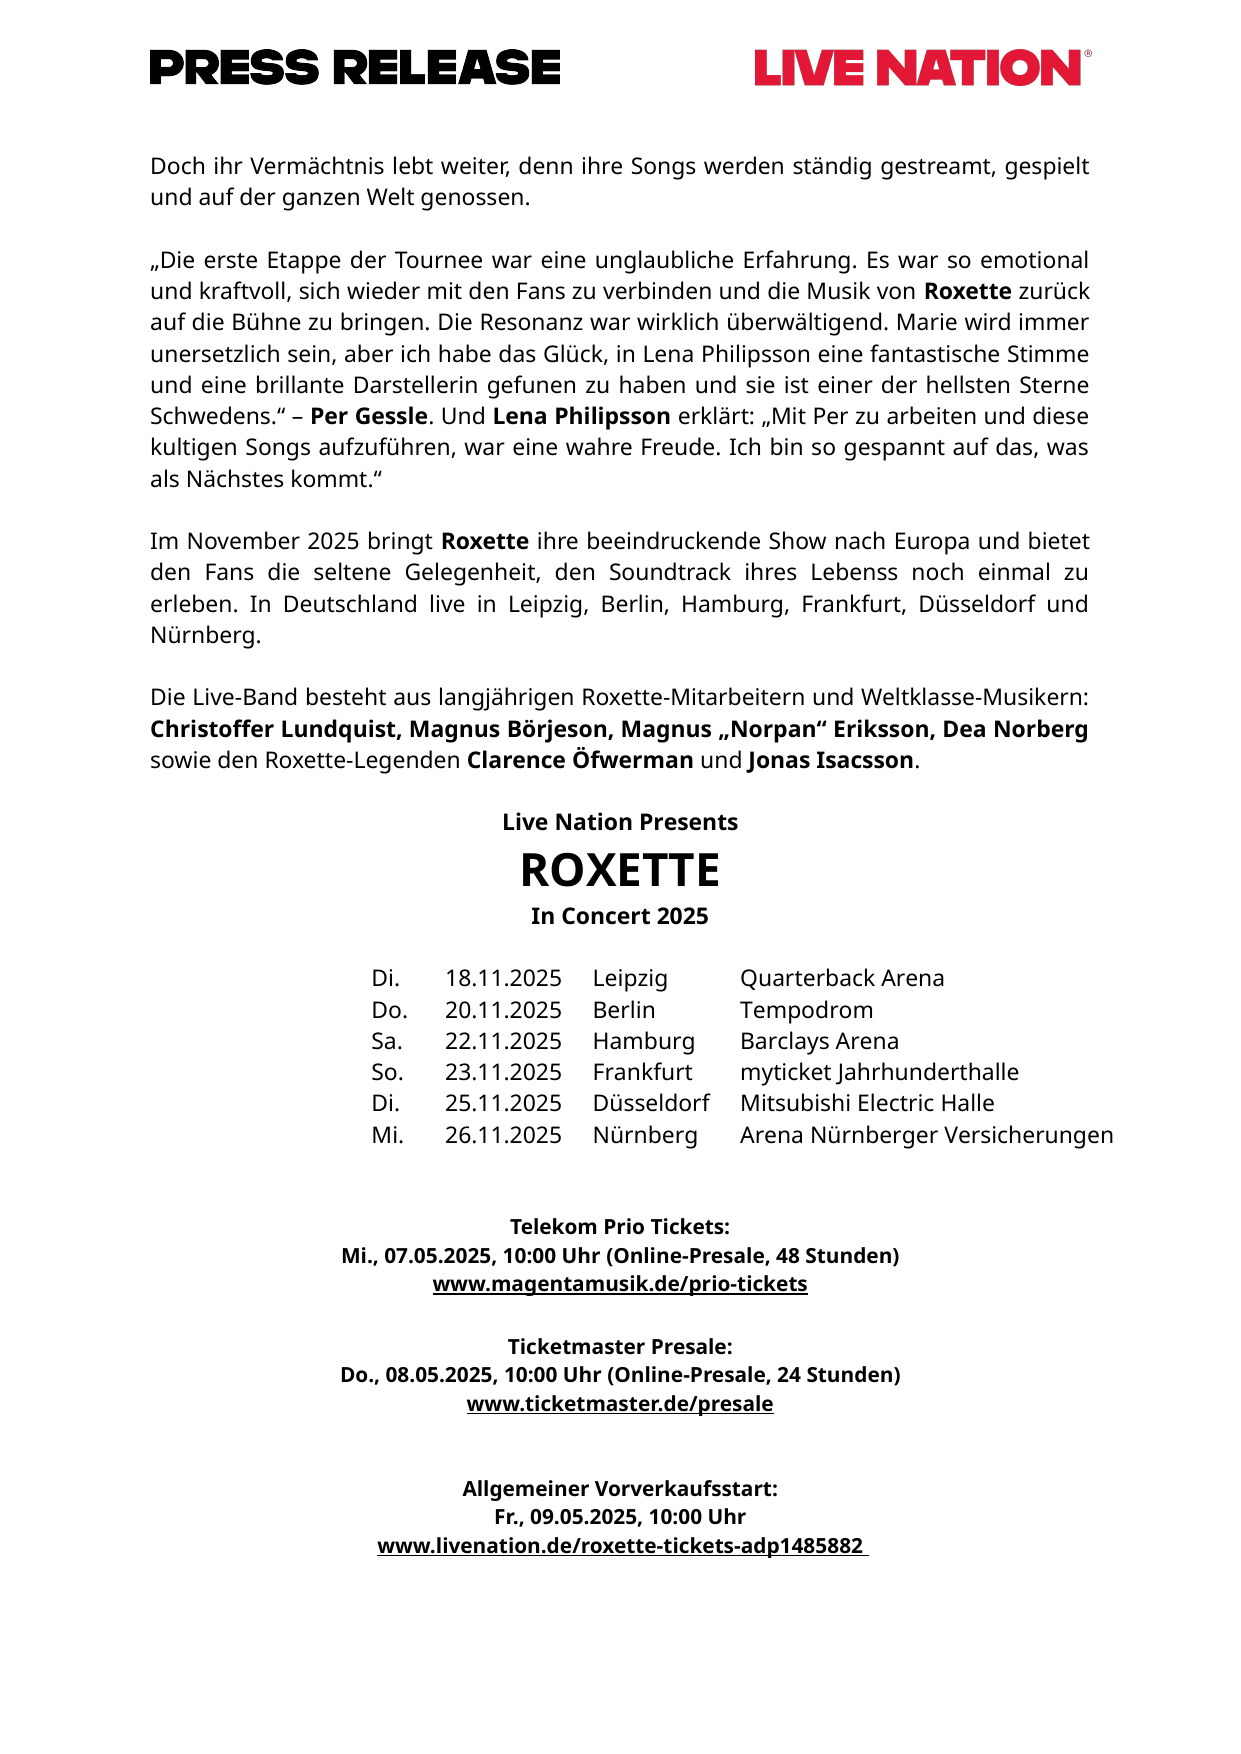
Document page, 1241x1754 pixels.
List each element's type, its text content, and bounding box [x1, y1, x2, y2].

subtitle www.ticketmaster.de/presale [150, 1389, 1090, 1417]
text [150, 150, 1090, 212]
text Die Live-Band besteht aus langjährigen Roxette-Mitarbeitern und Weltklasse-Musikern: Christoffer Lundquist, Magnus Börjeson, Magnus „Norpan“ Eriksson, Dea Norberg sowie den Roxette-Legenden Clarence Öfwerman und Jonas Isacsson. [150, 681, 1090, 775]
text Im November 2025 bringt Roxette ihre beeindruckende Show nach Europa und bietet den Fans die seltene Gelegenheit, den Soundtrack ihres Lebenss noch einmal zu erleben. In Deutschland live in Leipzig, Berlin, Hamburg, Frankfurt, Düsseldorf und Nürnberg. [150, 525, 1090, 650]
text Di. 18.11.2025 Leipzig Quarterback Arena [297, 962, 1090, 994]
text Live Nation Presents [150, 806, 1090, 837]
text „Die erste Etappe der Tournee war eine unglaubliche Erfahrung. Es war so emotional und kraftvoll, sich wieder mit den Fans zu verbinden und die Musik von Roxette zurück auf die Bühne zu bringen. Die Resonanz war wirklich überwältigend. Marie wird immer unersetzlich sein, aber ich habe das Glück, in Lena Philipsson eine fantastische Stimme und eine brillante Darstellerin gefunen zu haben und sie ist einer der hellsten Sterne Schwedens.“ – Per Gessle. Und Lena Philipsson erklärt: „Mit Per zu arbeiten und diese kultigen Songs aufzuführen, war eine wahre Freude. Ich bin so gespannt auf das, was als Nächstes kommt.“ [150, 244, 1090, 494]
subtitle Telekom Prio Tickets: [150, 1212, 1090, 1241]
text In Concert 2025 [150, 900, 1090, 931]
picture [755, 49, 1092, 86]
text Do. 20.11.2025 Berlin Tempodrom [297, 994, 1090, 1025]
text Fr., 09.05.2025, 10:00 Uhr [150, 1502, 1090, 1531]
text ROXETTE [150, 837, 1090, 900]
text www.livenation.de/roxette-tickets-adp1485882 [150, 1531, 1090, 1559]
text Mi. 26.11.2025 Nürnberg Arena Nürnberger Versicherungen [297, 1119, 1143, 1150]
subtitle Allgemeiner Vorverkaufsstart: [150, 1474, 1090, 1502]
text Ticketmaster Presale: [150, 1332, 1090, 1360]
text Mi., 07.05.2025, 10:00 Uhr (Online-Presale, 48 Stunden) www.magentamusik.de/prio-tickets [150, 1241, 1090, 1298]
text Do., 08.05.2025, 10:00 Uhr (Online-Presale, 24 Stunden) [150, 1360, 1090, 1389]
picture [150, 49, 560, 85]
text Sa. 22.11.2025 Hamburg Barclays Arena So. 23.11.2025 Frankfurt myticket Jahrhunderthalle Di. 25.11.2025 Düsseldorf Mitsubishi Electric Halle [297, 1025, 1090, 1119]
